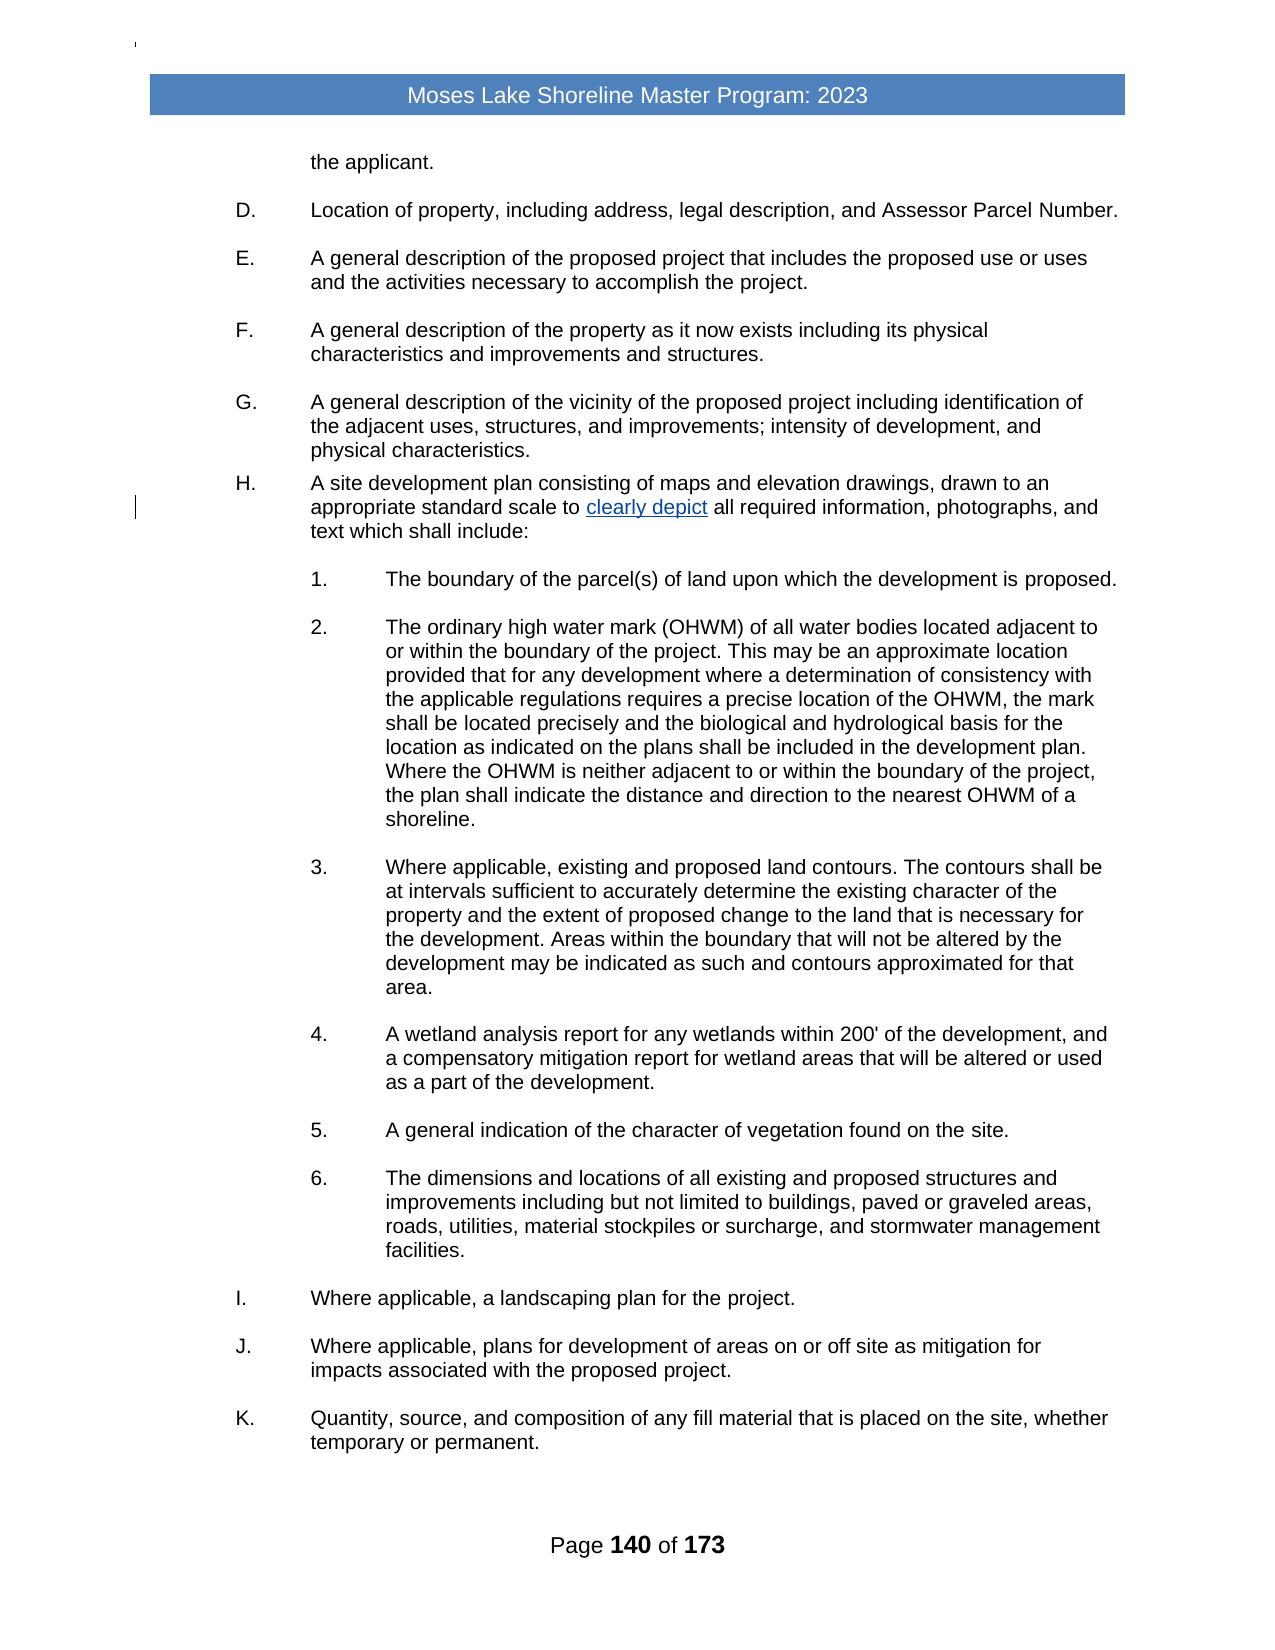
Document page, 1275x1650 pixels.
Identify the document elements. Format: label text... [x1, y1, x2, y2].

list A general description of the vicinity of the proposed project including identification of the adjacent uses, structures, and improvements; intensity of development, and physical characteristics. [235, 389, 1112, 461]
list Where applicable, existing and proposed land contours. The contours shall be at intervals sufficient to accurately determine the existing character of the property and the extent of proposed change to the land that is necessary for the development. Areas within the boundary that will not be altered by the development may be indicated as such and contours approximated for that area. [310, 855, 1112, 998]
list The dimensions and locations of all existing and proposed structures and improvements including but not limited to buildings, paved or graveled areas, roads, utilities, material stockpiles or surcharge, and stormwater management facilities. [310, 1166, 1113, 1262]
list Quantity, source, and composition of any fill material that is placed on the site, whether temporary or permanent. [235, 1406, 1112, 1453]
list A site development plan consisting of maps and elevation drawings, drawn to an appropriate standard scale to all required information, photographs, and text which shall include: [235, 471, 1113, 543]
list A general indication of the character of vegetation found on the site. [310, 1118, 1125, 1142]
list A general description of the proposed project that includes the proposed use or uses and the activities necessary to accomplish the project. [235, 246, 1113, 294]
list The boundary of the parcel(s) of land upon which the development is proposed. [310, 567, 1125, 591]
list A wetland analysis report for any wetlands within 200' of the development, and a compensatory mitigation report for wetland areas that will be altered or used as a part of the development. [310, 1022, 1113, 1094]
list Where applicable, plans for development of areas on or off site as mitigation for impacts associated with the proposed project. [235, 1333, 1112, 1381]
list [235, 150, 1112, 174]
list The ordinary high water mark (OHWM) of all water bodies located adjacent to or within the boundary of the project. This may be an approximate location provided that for any development where a determination of consistency with the applicable regulations requires a precise location of the OHWM, the mark shall be located precisely and the biological and hydrological basis for the location as indicated on the plans shall be included in the development plan. Where the OHWM is neither adjacent to or within the boundary of the project, the plan shall indicate the distance and direction to the nearest OHWM of a shoreline. [310, 615, 1113, 831]
list Location of property, including address, legal description, and Assessor Parcel Number. [235, 198, 1125, 222]
list Where applicable, a landscaping plan for the project. [235, 1286, 1125, 1310]
list A general description of the property as it now exists including its physical characteristics and improvements and structures. [235, 318, 1112, 366]
